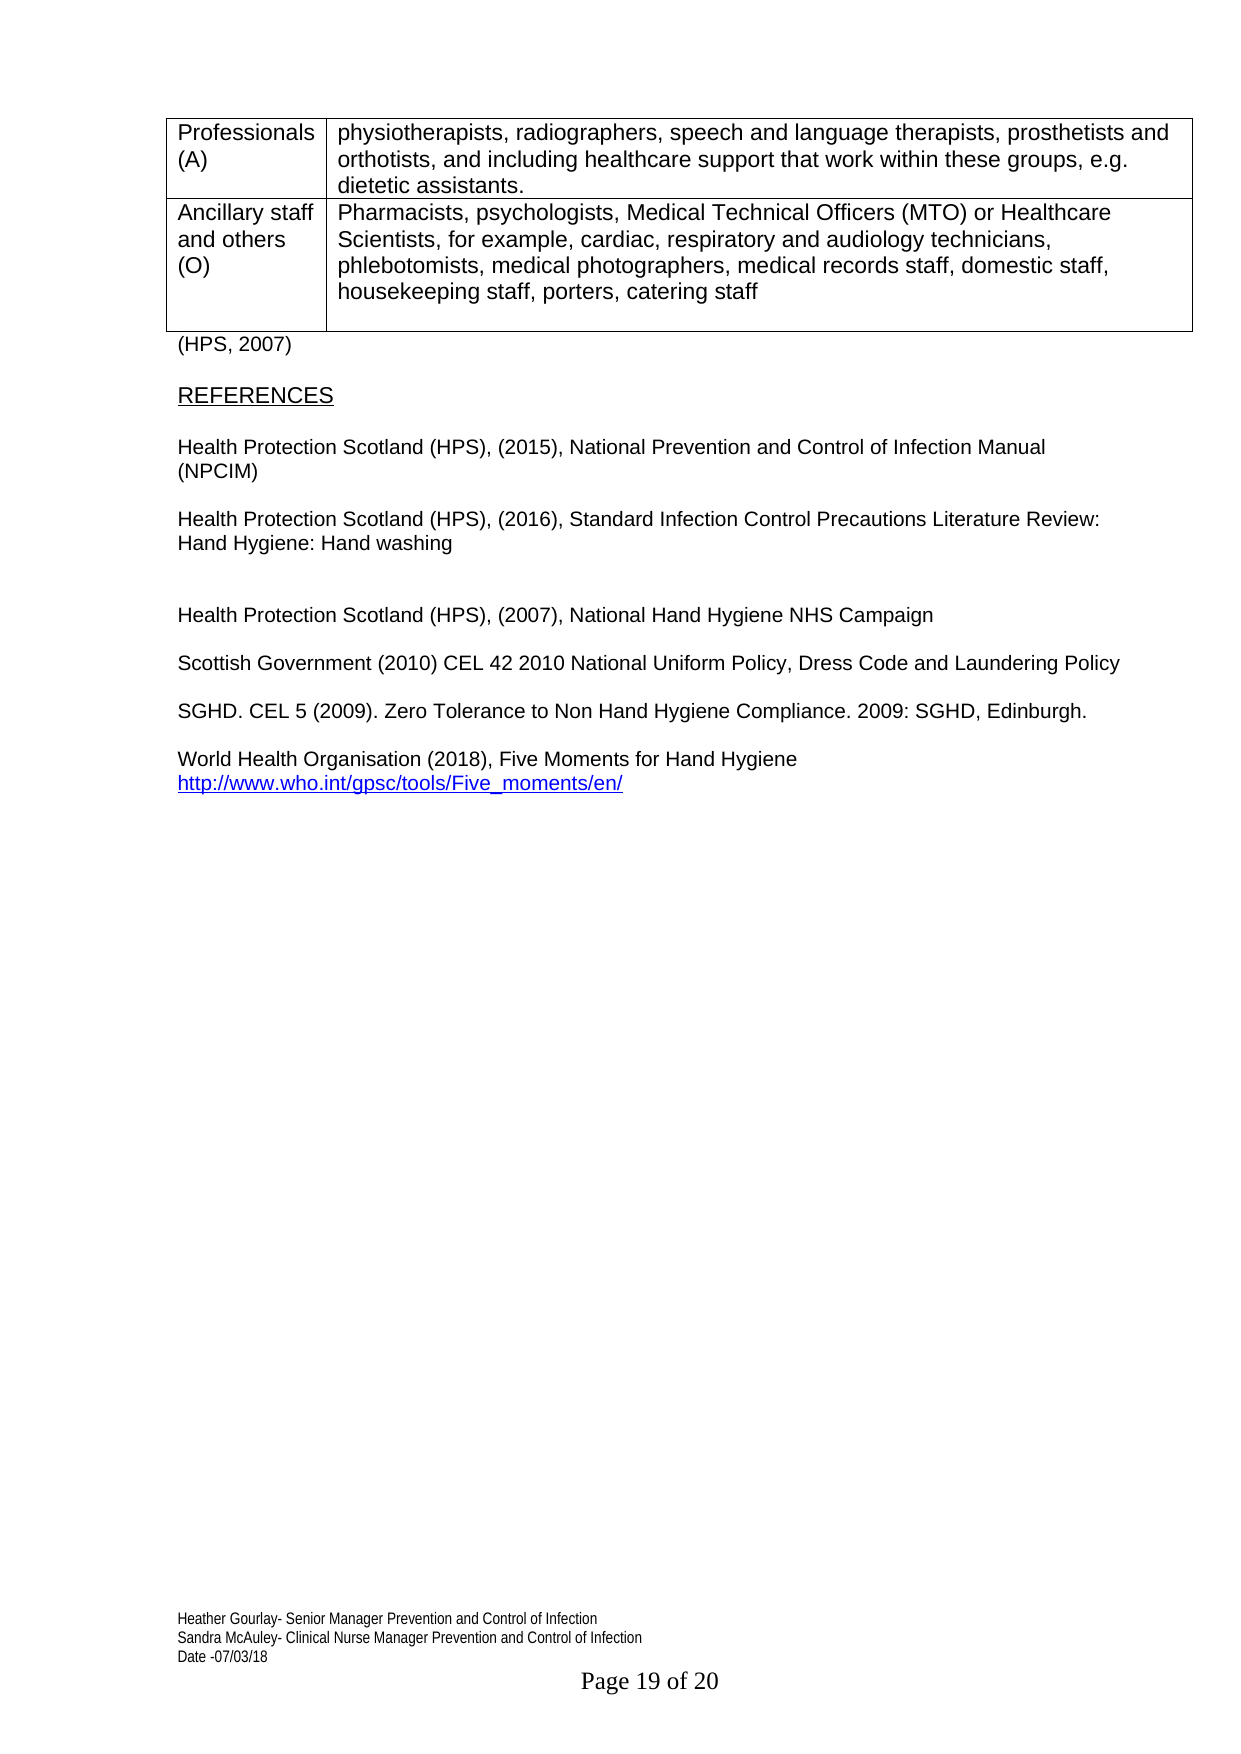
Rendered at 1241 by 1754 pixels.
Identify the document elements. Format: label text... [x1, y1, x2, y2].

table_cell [167, 119, 326, 198]
text http://www.who.int/gpsc/tools/Five_moments/en/ [177, 771, 1122, 794]
text SGHD. CEL 5 (2009). Zero Tolerance to Non Hand Hygiene Compliance. 2009: SGHD, Edinburgh. [177, 699, 1122, 723]
text Health Protection Scotland (HPS), (2007), National Hand Hygiene NHS Campaign [177, 603, 1122, 627]
text Scottish Government (2010) CEL 42 2010 National Uniform Policy, Dress Code and Laundering Policy [177, 651, 1122, 675]
text Health Protection Scotland (HPS), (2015), National Prevention and Control of Infection Manual (NPCIM) [177, 435, 1122, 483]
table_cell Ancillary staff and others (O) [167, 199, 326, 331]
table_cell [327, 119, 1192, 198]
text Health Protection Scotland (HPS), (2016), Standard Infection Control Precautions Literature Review: Hand Hygiene: Hand washing [177, 507, 1122, 555]
table_cell Pharmacists, psychologists, Medical Technical Officers (MTO) or Healthcare Scientists, for example, cardiac, respiratory and audiology technicians, phlebotomists, medical photographers, medical records staff, domestic staff, housekeeping staff, porters, catering staff [327, 199, 1192, 331]
text (HPS, 2007) [177, 332, 1122, 356]
text REFERENCES [177, 382, 1122, 409]
text World Health Organisation (2018), Five Moments for Hand Hygiene [177, 747, 1122, 771]
